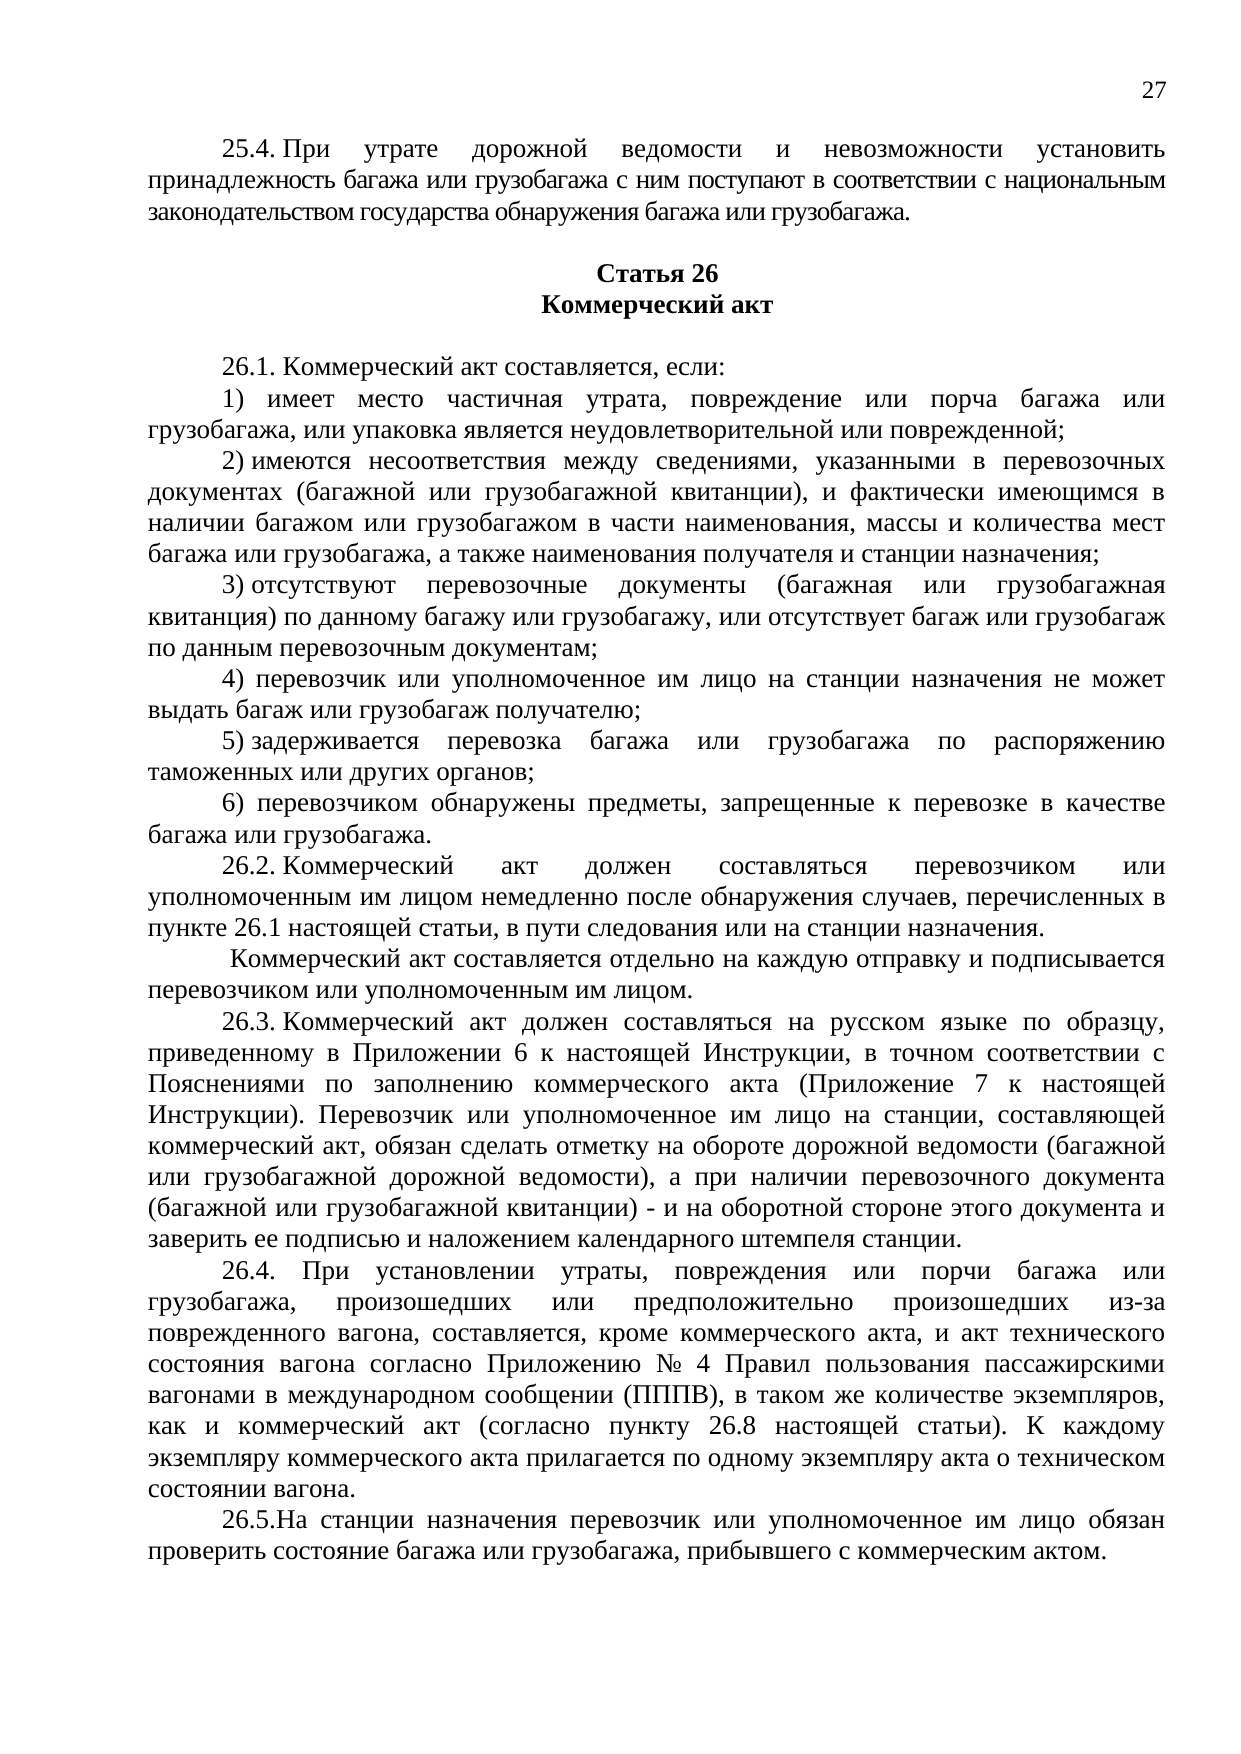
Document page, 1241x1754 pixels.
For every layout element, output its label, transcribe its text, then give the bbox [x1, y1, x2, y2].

text 1) имеет место частичная утрата, повреждение или порча багажа или грузобагажа, или упаковка является неудовлетворительной или поврежденной; [148, 382, 1167, 444]
text 26.5.На станции назначения перевозчик или уполномоченное им лицо обязан проверить состояние багажа или грузобагажа, прибывшего с коммерческим актом. [148, 1503, 1167, 1565]
text Коммерческий акт составляется отдельно на каждую отправку и подписывается перевозчиком или уполномоченным им лицом. [148, 942, 1167, 1004]
text 3) отсутствуют перевозочные документы (багажная или грузобагажная квитанция) по данному багажу или грузобагажу, или отсутствует багаж или грузобагаж по данным перевозочным документам; [148, 568, 1167, 662]
text Статья 26 [148, 257, 1167, 288]
text 26.2. Коммерческий акт должен составляться перевозчиком или уполномоченным им лицом немедленно после обнаружения случаев, перечисленных в пункте 26.1 настоящей статьи, в пути следования или на станции назначения. [148, 849, 1167, 942]
text 4) перевозчик или уполномоченное им лицо на станции назначения не может выдать багаж или грузобагаж получателю; [148, 662, 1167, 724]
text 2) имеются несоответствия между сведениями, указанными в перевозочных документах (багажной или грузобагажной квитанции), и фактически имеющимся в наличии багажом или грузобагажом в части наименования, массы и количества мест багажа или грузобагажа, а также наименования получателя и станции назначения; [148, 444, 1167, 568]
text 25.4. При утрате дорожной ведомости и невозможности установить принадлежность багажа или грузобагажа с ним поступают в соответствии с национальным законодательством государства обнаружения багажа или грузобагажа. [148, 132, 1167, 226]
text 26.3. Коммерческий акт должен составляться на русском языке по образцу, приведенному в Приложении 6 к настоящей Инструкции, в точном соответствии с Пояснениями по заполнению коммерческого акта (Приложение 7 к настоящей Инструкции). Перевозчик или уполномоченное им лицо на станции, составляющей коммерческий акт, обязан сделать отметку на обороте дорожной ведомости (багажной или грузобагажной дорожной ведомости), а при наличии перевозочного документа (багажной или грузобагажной квитанции) - и на оборотной стороне этого документа и заверить ее подписью и наложением календарного штемпеля станции. [148, 1004, 1167, 1254]
text 26.1. Коммерческий акт составляется, если: [148, 351, 1167, 382]
text 6) перевозчиком обнаружены предметы, запрещенные к перевозке в качестве багажа или грузобагажа. [148, 787, 1167, 849]
text 5) задерживается перевозка багажа или грузобагажа по распоряжению таможенных или других органов; [148, 724, 1167, 787]
text Коммерческий акт [148, 288, 1167, 319]
text 26.4. При установлении утраты, повреждения или порчи багажа или грузобагажа, произошедших или предположительно произошедших из-за поврежденного вагона, составляется, кроме коммерческого акта, и акт технического состояния вагона согласно Приложению № 4 Правил пользования пассажирскими вагонами в международном сообщении (ПППВ), в таком же количестве экземпляров, как и коммерческий акт (согласно пункту 26.8 настоящей статьи). К каждому экземпляру коммерческого акта прилагается по одному экземпляру акта о техническом состоянии вагона. [148, 1254, 1167, 1503]
